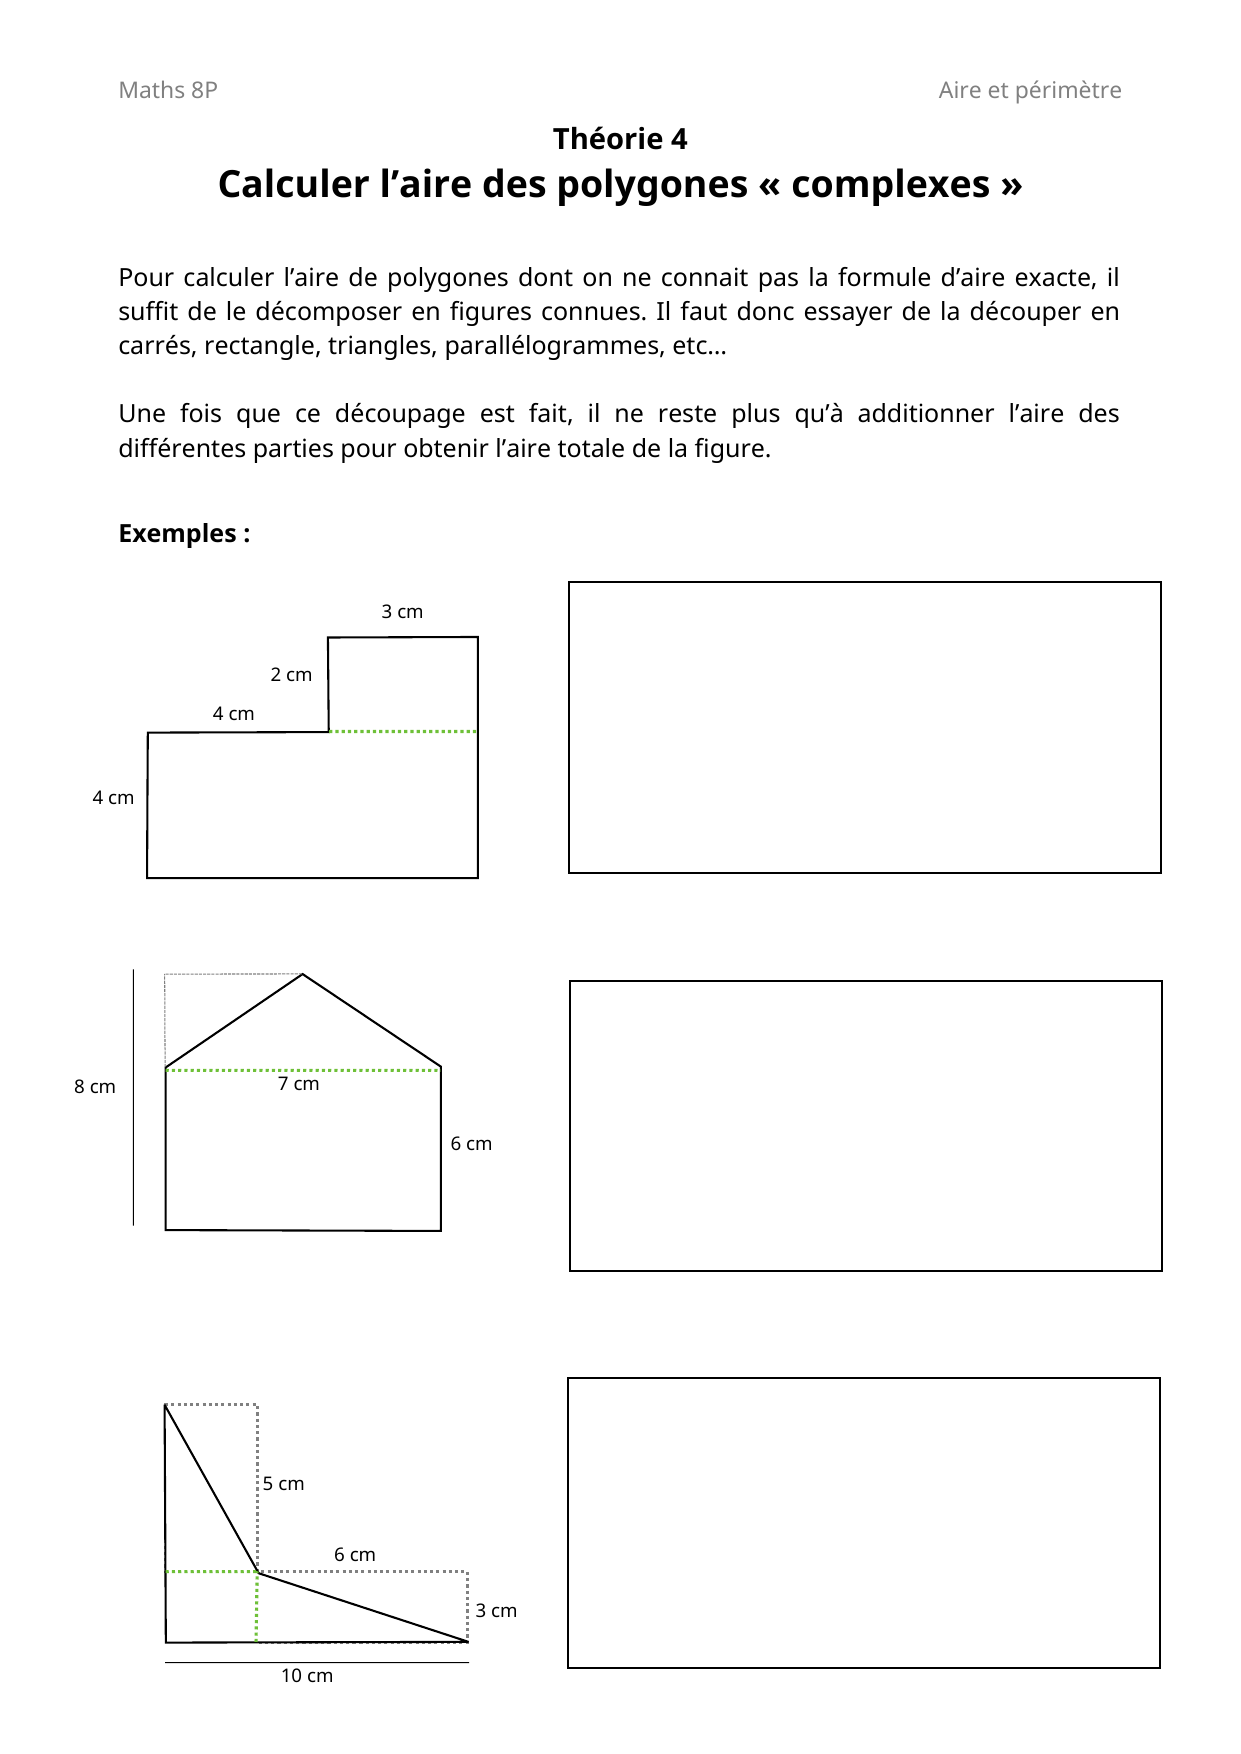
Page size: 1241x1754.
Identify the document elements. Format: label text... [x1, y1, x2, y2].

text Exemples : [118, 515, 1122, 549]
text Calculer l’aire des polygones « complexes » [118, 158, 1122, 209]
text Pour calculer l’aire de polygones dont on ne connait pas la formule d’aire exacte, il suffit de le décomposer en figures connues. Il faut donc essayer de la découper en carrés, rectangle, triangles, parallélogrammes, etc… [118, 260, 1122, 362]
text Une fois que ce découpage est fait, il ne reste plus qu’à additionner l’aire des différentes parties pour obtenir l’aire totale de la figure. [118, 396, 1122, 464]
text Théorie 4 [118, 118, 1122, 158]
